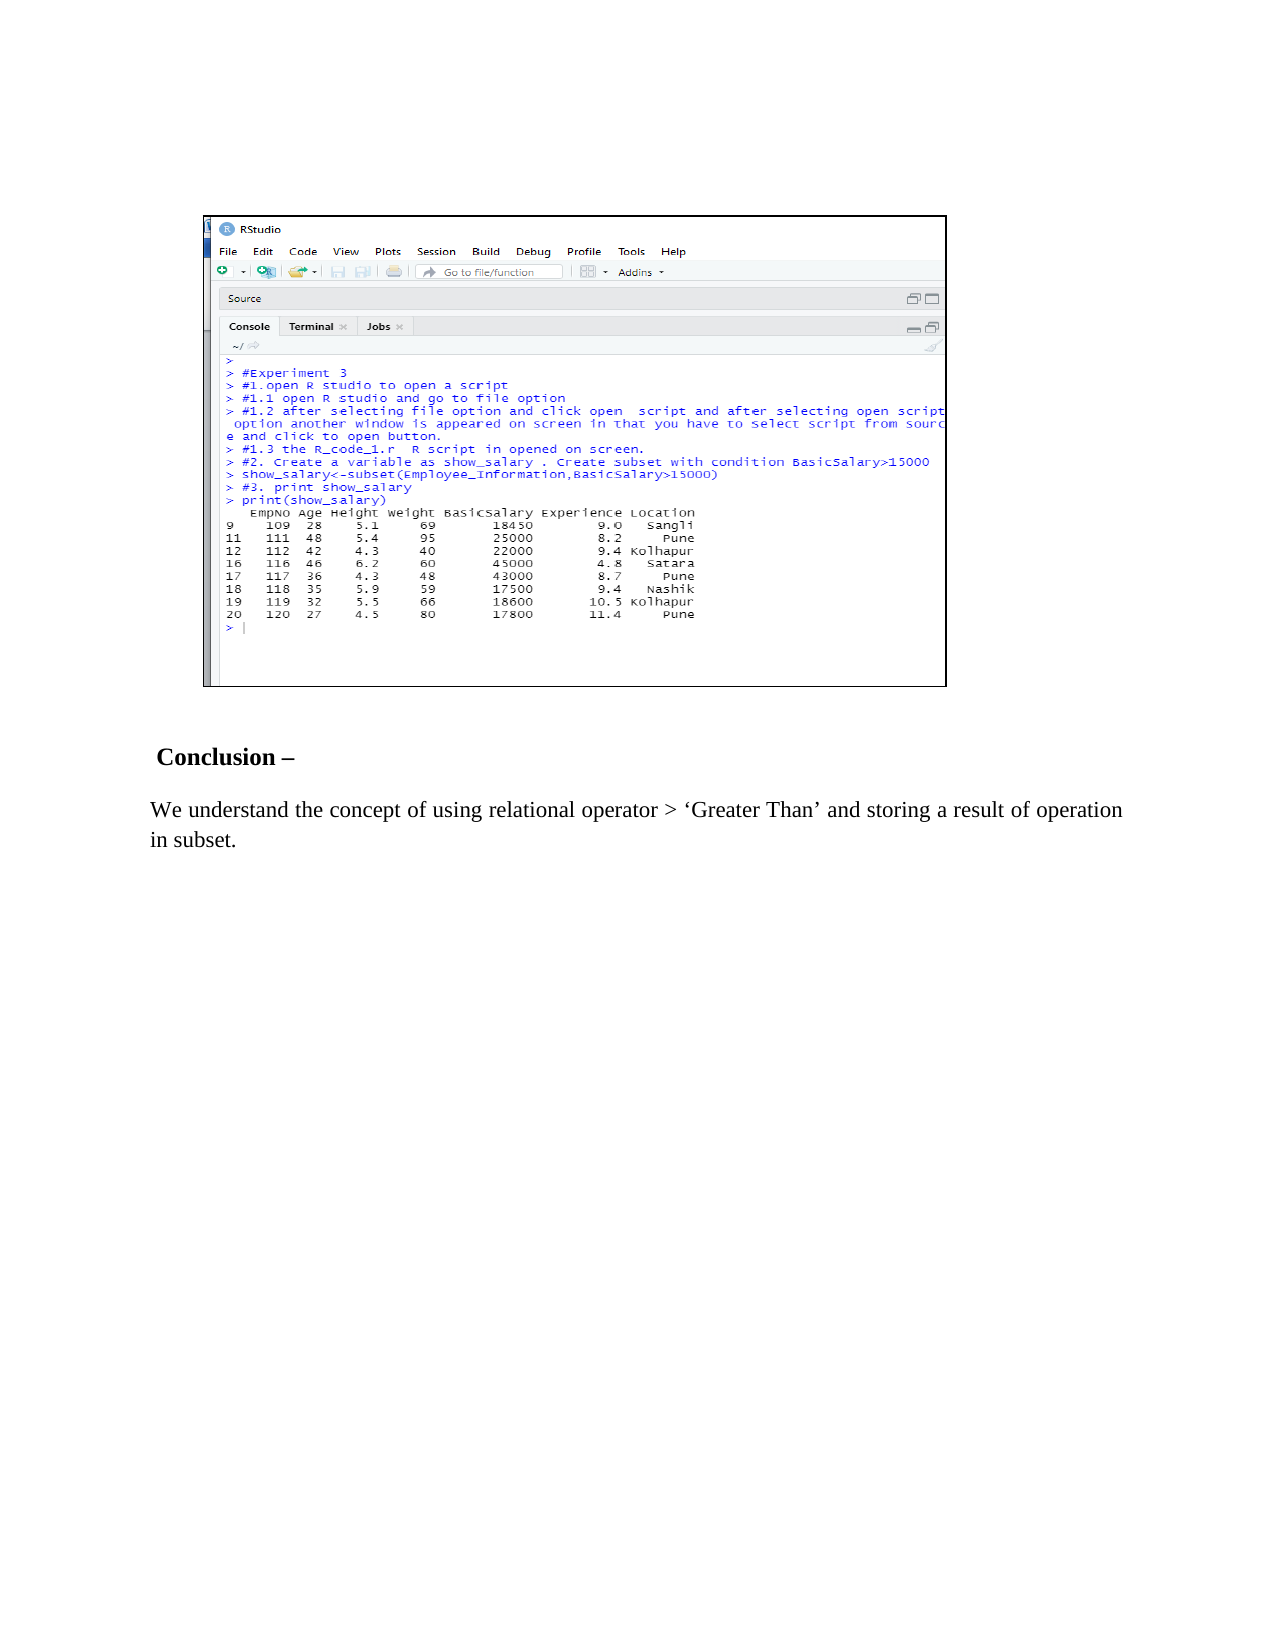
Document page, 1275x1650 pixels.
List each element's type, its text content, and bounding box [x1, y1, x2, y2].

text We understand the concept of using relational operator > ‘Greater Than’ and storing a result of operation in subset. [150, 796, 1125, 853]
text Conclusion – [150, 742, 1125, 771]
picture [204, 217, 945, 686]
